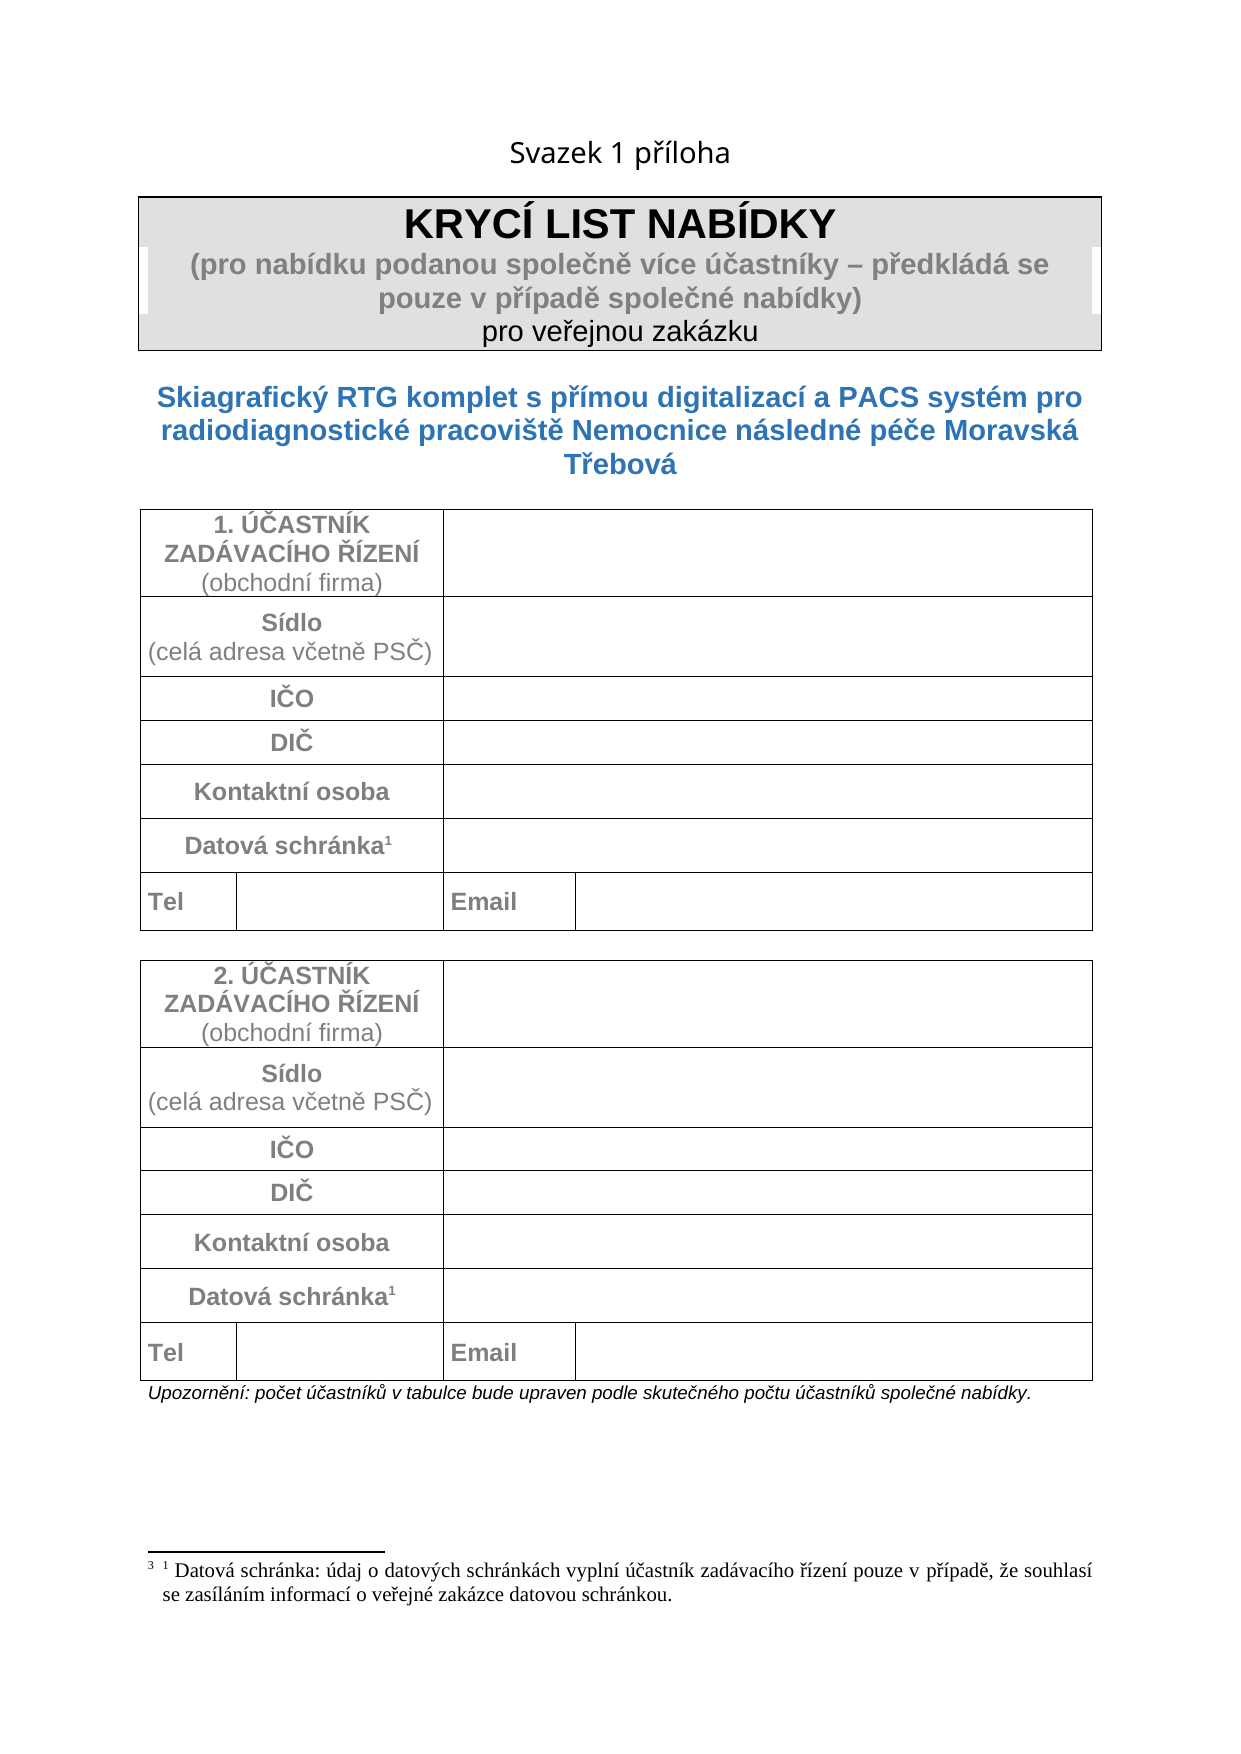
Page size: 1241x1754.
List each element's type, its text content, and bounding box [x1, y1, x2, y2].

table_cell Email [444, 873, 575, 930]
table_header [444, 961, 1092, 1047]
table_header 2. ÚČASTNÍK ZADÁVACÍHO ŘÍZENÍ (obchodní firma) [141, 961, 443, 1047]
table_cell DIČ [141, 1171, 443, 1214]
table_cell Email [444, 1323, 575, 1380]
table_cell IČO [141, 1128, 443, 1170]
table_cell Datová schránka1 [141, 819, 443, 872]
table_cell [576, 873, 1092, 930]
text pro veřejnou zakázku [139, 311, 1101, 350]
table_header [444, 510, 1092, 596]
table_cell Kontaktní osoba [141, 765, 443, 818]
table_cell Sídlo (celá adresa včetně PSČ) [141, 1048, 443, 1127]
table_cell [444, 597, 1092, 676]
text (pro nabídku podanou společně více účastníky – předkládá se pouze v případě společné nabídky) [148, 247, 1092, 311]
table_cell [444, 1171, 1092, 1214]
table_cell [237, 873, 443, 930]
table_cell [444, 765, 1092, 818]
table_cell Tel [141, 1323, 236, 1380]
table_cell [444, 721, 1092, 764]
table_cell [444, 1269, 1092, 1322]
table_cell [237, 1323, 443, 1380]
table_cell DIČ [141, 721, 443, 764]
table_cell [444, 677, 1092, 720]
table_cell [444, 1128, 1092, 1170]
table_cell Sídlo (celá adresa včetně PSČ) [141, 597, 443, 676]
table_cell Tel [141, 873, 236, 930]
table_cell IČO [141, 677, 443, 720]
table_cell Kontaktní osoba [141, 1215, 443, 1268]
table_cell Datová schránka1 [141, 1269, 443, 1322]
table_cell [444, 1215, 1092, 1268]
text KRYCÍ LIST NABÍDKY [139, 198, 1101, 247]
table_header 1. ÚČASTNÍK ZADÁVACÍHO ŘÍZENÍ (obchodní firma) [141, 510, 443, 596]
text Svazek 1 příloha [148, 133, 1092, 172]
text Upozornění: počet účastníků v tabulce bude upraven podle skutečného počtu účastníků společné nabídky. [148, 1381, 1092, 1403]
text Skiagrafický RTG komplet s přímou digitalizací a PACS systém pro radiodiagnostické pracoviště Nemocnice následné péče Moravská Třebová [148, 379, 1092, 480]
table_cell [576, 1323, 1092, 1380]
table_cell [444, 1048, 1092, 1127]
table_cell [444, 819, 1092, 872]
